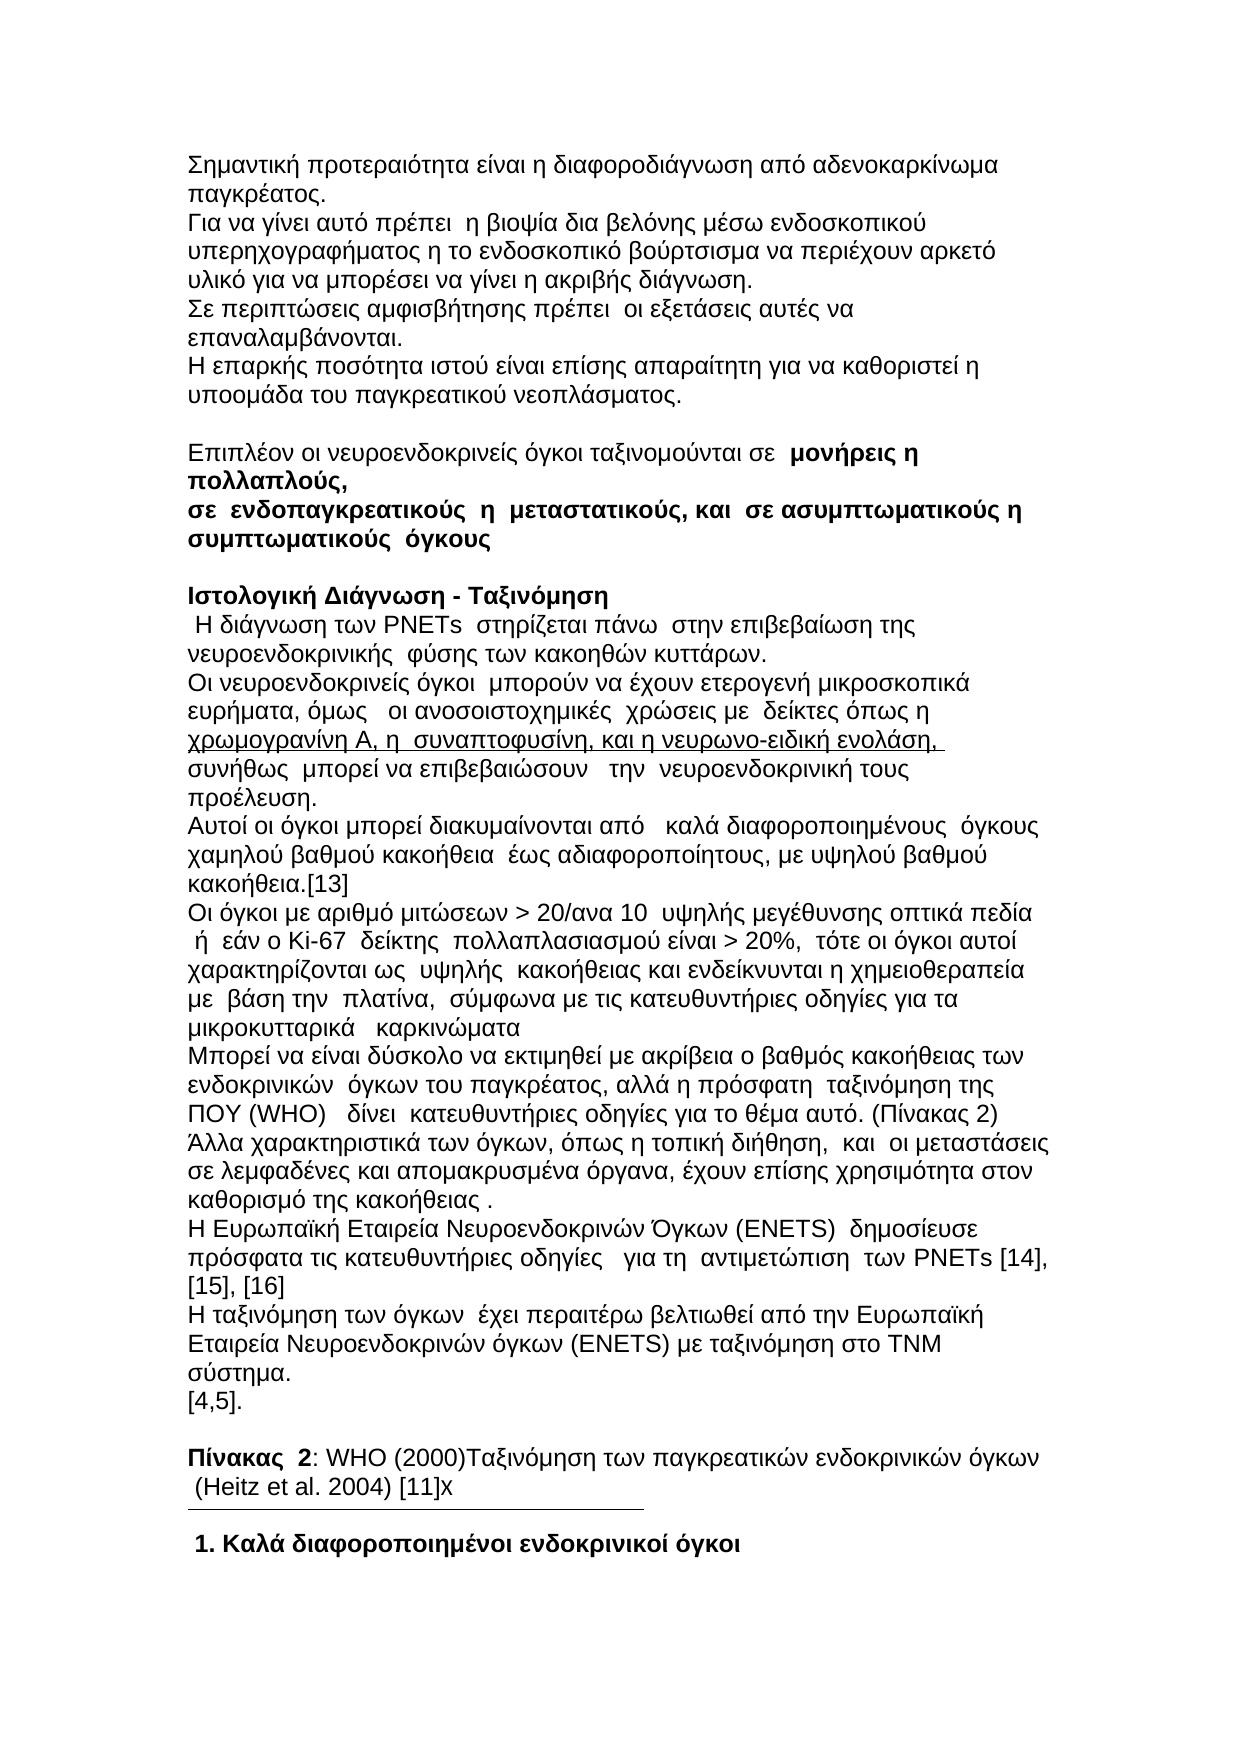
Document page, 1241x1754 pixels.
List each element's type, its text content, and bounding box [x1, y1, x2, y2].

text Η επαρκής ποσότητα ιστού είναι επίσης απαραίτητη για να καθοριστεί η υποομάδα του παγκρεατικού νεοπλάσματος. [187, 351, 1053, 409]
text Μπορεί να είναι δύσκολο να εκτιμηθεί με ακρίβεια ο βαθμός κακοήθειας των ενδοκρινικών όγκων του παγκρέατος, αλλά η πρόσφατη ταξινόμηση της ΠΟΥ (WHO) δίνει κατευθυντήριες οδηγίες για το θέμα αυτό. (Πίνακας 2) Άλλα χαρακτηριστικά των όγκων, όπως η τοπική διήθηση, και οι μεταστάσεις σε λεμφαδένες και απομακρυσμένα όργανα, έχουν επίσης χρησιμότητα στον καθορισμό της κακοήθειας . Η Ευρωπαϊκή Εταιρεία Νευροενδοκρινών Όγκων (ENETS) δημοσίευσε πρόσφατα τις κατευθυντήριες οδηγίες για τη αντιμετώπιση των PΝETs [14], [15], [16] [187, 1041, 1053, 1300]
text Οι νευροενδοκρινείς όγκοι μπορούν να έχουν ετερογενή μικροσκοπικά ευρήματα, όμως οι ανοσοιστοχημικές χρώσεις με δείκτες όπως η χρωμογρανίνη Α, η συναπτοφυσίνη, και η νευρωνο-ειδική ενολάση, συνήθως μπορεί να επιβεβαιώσουν την νευροενδοκρινική τους προέλευση. [187, 667, 1053, 811]
text σε ενδοπαγκρεατικούς η μεταστατικούς, και σε ασυμπτωματικούς η συμπτωματικούς όγκους [187, 495, 1053, 552]
text Η ταξινόμηση των όγκων έχει περαιτέρω βελτιωθεί από την Ευρωπαϊκή Εταιρεία Νευροενδοκρινών όγκων (ENETS) με ταξινόμηση στο TNM σύστημα. [4,5]. [187, 1300, 1053, 1415]
text Ιστολογική Διάγνωση - Ταξινόμηση [187, 581, 1053, 610]
text Αυτοί οι όγκοι μπορεί διακυμαίνονται από καλά διαφοροποιημένους όγκους χαμηλού βαθμού κακοήθεια έως αδιαφοροποίητους, με υψηλού βαθμού κακοήθεια.[13] Οι όγκοι με αριθμό μιτώσεων > 20/ανα 10 υψηλής μεγέθυνσης οπτικά πεδία ή εάν ο Ki-67 δείκτης πολλαπλασιασμού είναι > 20%, τότε οι όγκοι αυτοί χαρακτηρίζονται ως υψηλής κακοήθειας και ενδείκνυνται η χημειοθεραπεία με βάση την πλατίνα, σύμφωνα με τις κατευθυντήριες οδηγίες για τα μικροκυτταρικά καρκινώματα [187, 811, 1053, 1041]
text Σημαντική προτεραιότητα είναι η διαφοροδιάγνωση από αδενοκαρκίνωμα παγκρέατος. [187, 150, 1053, 207]
text Η διάγνωση των PΝETs στηρίζεται πάνω στην επιβεβαίωση της νευροενδοκρινικής φύσης των κακοηθών κυττάρων. [187, 610, 1053, 667]
text Σε περιπτώσεις αμφισβήτησης πρέπει οι εξετάσεις αυτές να επαναλαμβάνονται. [187, 294, 1053, 351]
text Επιπλέον οι νευροενδοκρινείς όγκοι ταξινομούνται σε μονήρεις η πολλαπλούς, [187, 437, 1053, 495]
text Για να γίνει αυτό πρέπει η βιοψία δια βελόνης μέσω ενδοσκοπικού υπερηχογραφήματος η το ενδοσκοπικό βούρτσισμα να περιέχουν αρκετό υλικό για να μπορέσει να γίνει η ακριβής διάγνωση. [187, 207, 1053, 294]
